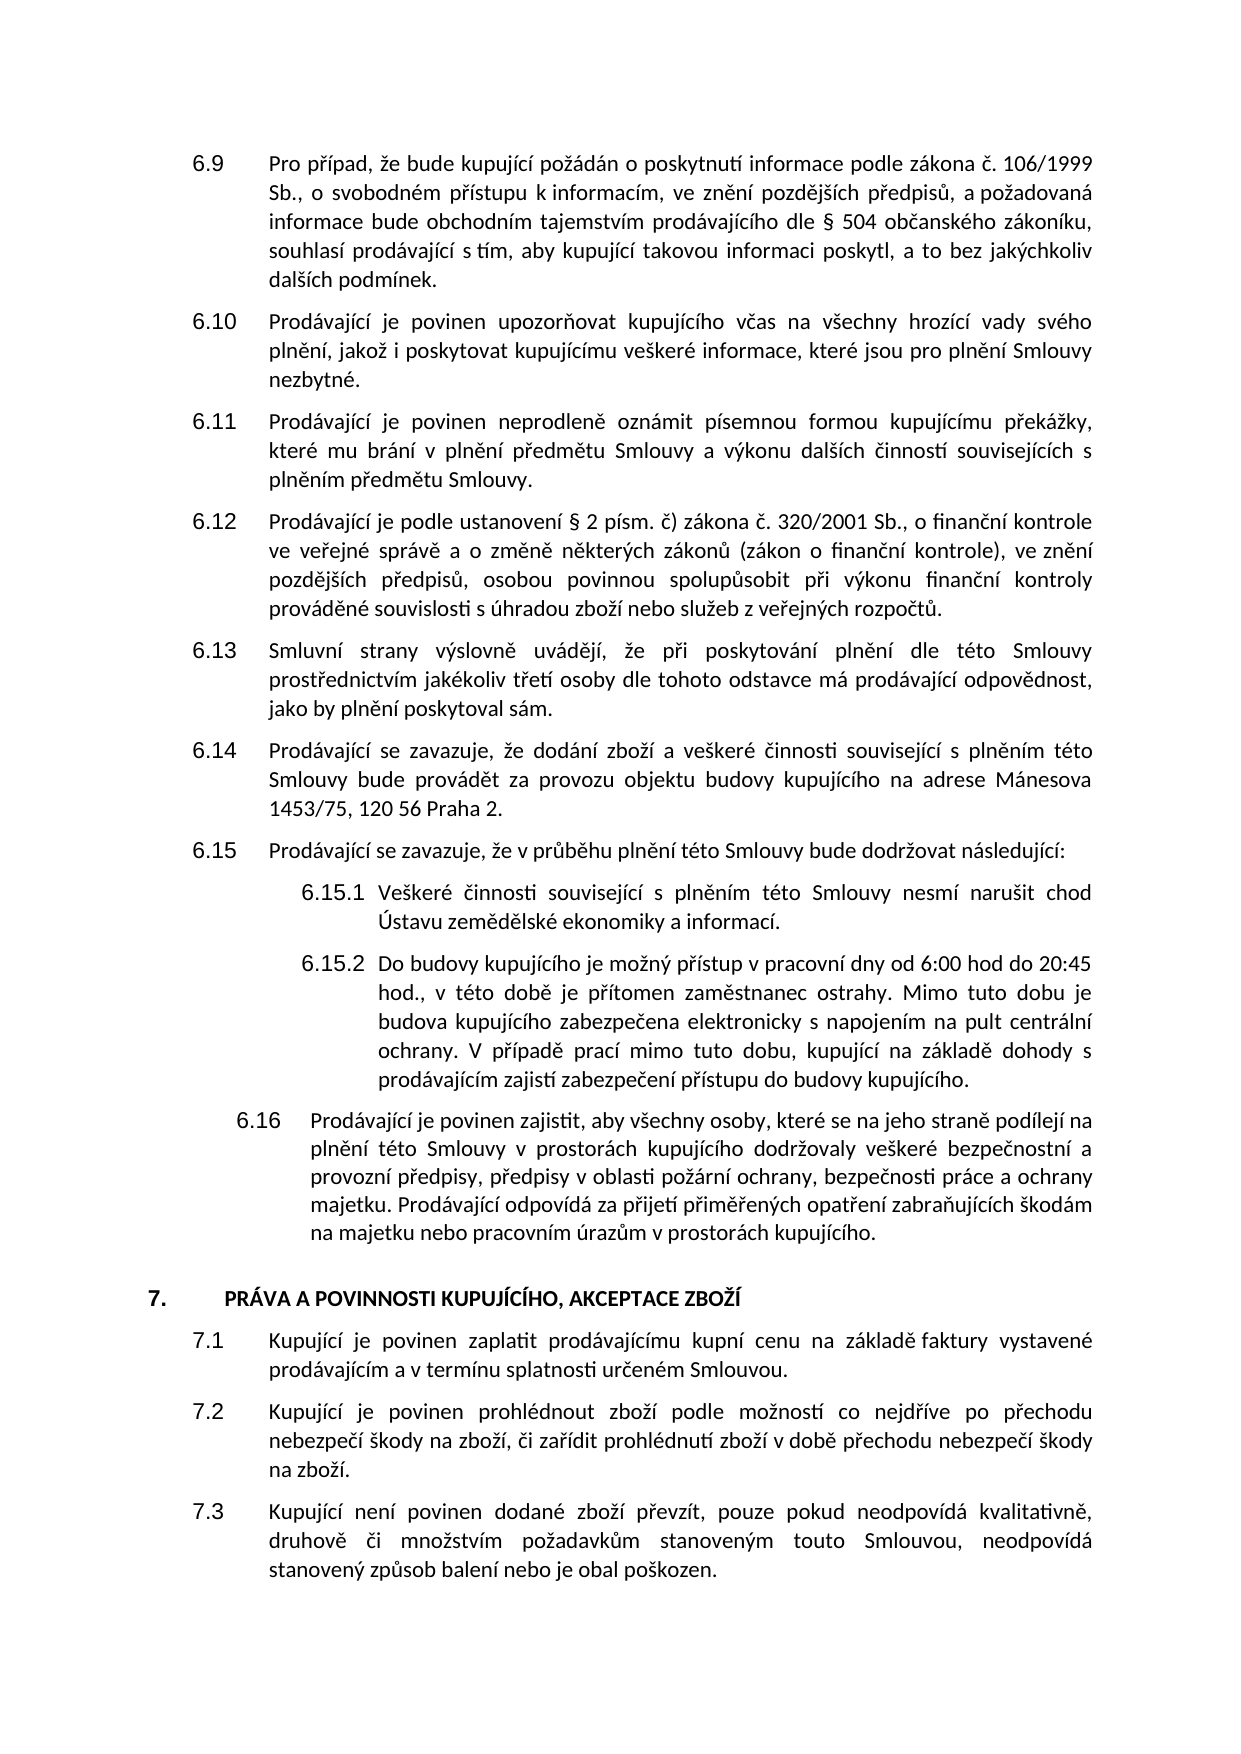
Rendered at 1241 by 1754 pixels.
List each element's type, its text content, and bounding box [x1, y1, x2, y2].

text Prodávající se zavazuje, že v průběhu plnění této Smlouvy bude dodržovat následující: [192, 835, 1093, 864]
text Smluvní strany výslovně uvádějí, že při poskytování plnění dle této Smlouvy prostřednictvím jakékoliv třetí osoby dle tohoto odstavce má prodávající odpovědnost, jako by plnění poskytoval sám. [192, 635, 1093, 723]
text 6.16 Prodávající je povinen zajistit, aby všechny osoby, které se na jeho straně podílejí na plnění této Smlouvy v prostorách kupujícího dodržovaly veškeré bezpečnostní a provozní předpisy, předpisy v oblasti požární ochrany, bezpečnosti práce a ochrany majetku. Prodávající odpovídá za přijetí přiměřených opatření zabraňujících škodám na majetku nebo pracovním úrazům v prostorách kupujícího. [236, 1106, 1093, 1246]
text Pro případ, že bude kupující požádán o poskytnutí informace podle zákona č. 106/1999 Sb., o svobodném přístupu k informacím, ve znění pozdějších předpisů, a požadovaná informace bude obchodním tajemstvím prodávajícího dle § 504 občanského zákoníku, souhlasí prodávající s tím, aby kupující takovou informaci poskytl, a to bez jakýchkoliv dalších podmínek. [192, 148, 1093, 293]
text Prodávající je podle ustanovení § 2 písm. č) zákona č. 320/2001 Sb., o finanční kontrole ve veřejné správě a o změně některých zákonů (zákon o finanční kontrole), ve znění pozdějších předpisů, osobou povinnou spolupůsobit při výkonu finanční kontroly prováděné souvislosti s úhradou zboží nebo služeb z veřejných rozpočtů. [192, 506, 1093, 623]
list Do budovy kupujícího je možný přístup v pracovní dny od 6:00 hod do 20:45 hod., v této době je přítomen zaměstnanec ostrahy. Mimo tuto dobu je budova kupujícího zabezpečena elektronicky s napojením na pult centrální ochrany. V případě prací mimo tuto dobu, kupující na základě dohody s prodávajícím zajistí zabezpečení přístupu do budovy kupujícího. [301, 948, 1093, 1093]
text Prodávající se zavazuje, že dodání zboží a veškeré činnosti související s plněním této Smlouvy bude provádět za provozu objektu budovy kupujícího na adrese Mánesova 1453/75, 120 56 Praha 2. [192, 735, 1093, 823]
text Prodávající je povinen upozorňovat kupujícího včas na všechny hrozící vady svého plnění, jakož i poskytovat kupujícímu veškeré informace, které jsou pro plnění Smlouvy nezbytné. [192, 306, 1093, 393]
text Prodávající je povinen neprodleně oznámit písemnou formou kupujícímu překážky, které mu brání v plnění předmětu Smlouvy a výkonu dalších činností souvisejících s plněním předmětu Smlouvy. [192, 406, 1093, 493]
text Kupující je povinen prohlédnout zboží podle možností co nejdříve po přechodu nebezpečí škody na zboží, či zařídit prohlédnutí zboží v době přechodu nebezpečí škody na zboží. [192, 1396, 1093, 1483]
text Kupující není povinen dodané zboží převzít, pouze pokud neodpovídá kvalitativně, druhově či množstvím požadavkům stanoveným touto Smlouvou, neodpovídá stanovený způsob balení nebo je obal poškozen. [192, 1496, 1093, 1583]
text Kupující je povinen zaplatit prodávajícímu kupní cenu na základě faktury vystavené prodávajícím a v termínu splatnosti určeném Smlouvou. [192, 1325, 1093, 1383]
text PRÁVA A POVINNOSTI KUPUJÍCÍHO, AKCEPTACE ZBOŽÍ [148, 1283, 1093, 1313]
list Veškeré činnosti související s plněním této Smlouvy nesmí narušit chod Ústavu zemědělské ekonomiky a informací. [301, 877, 1093, 935]
